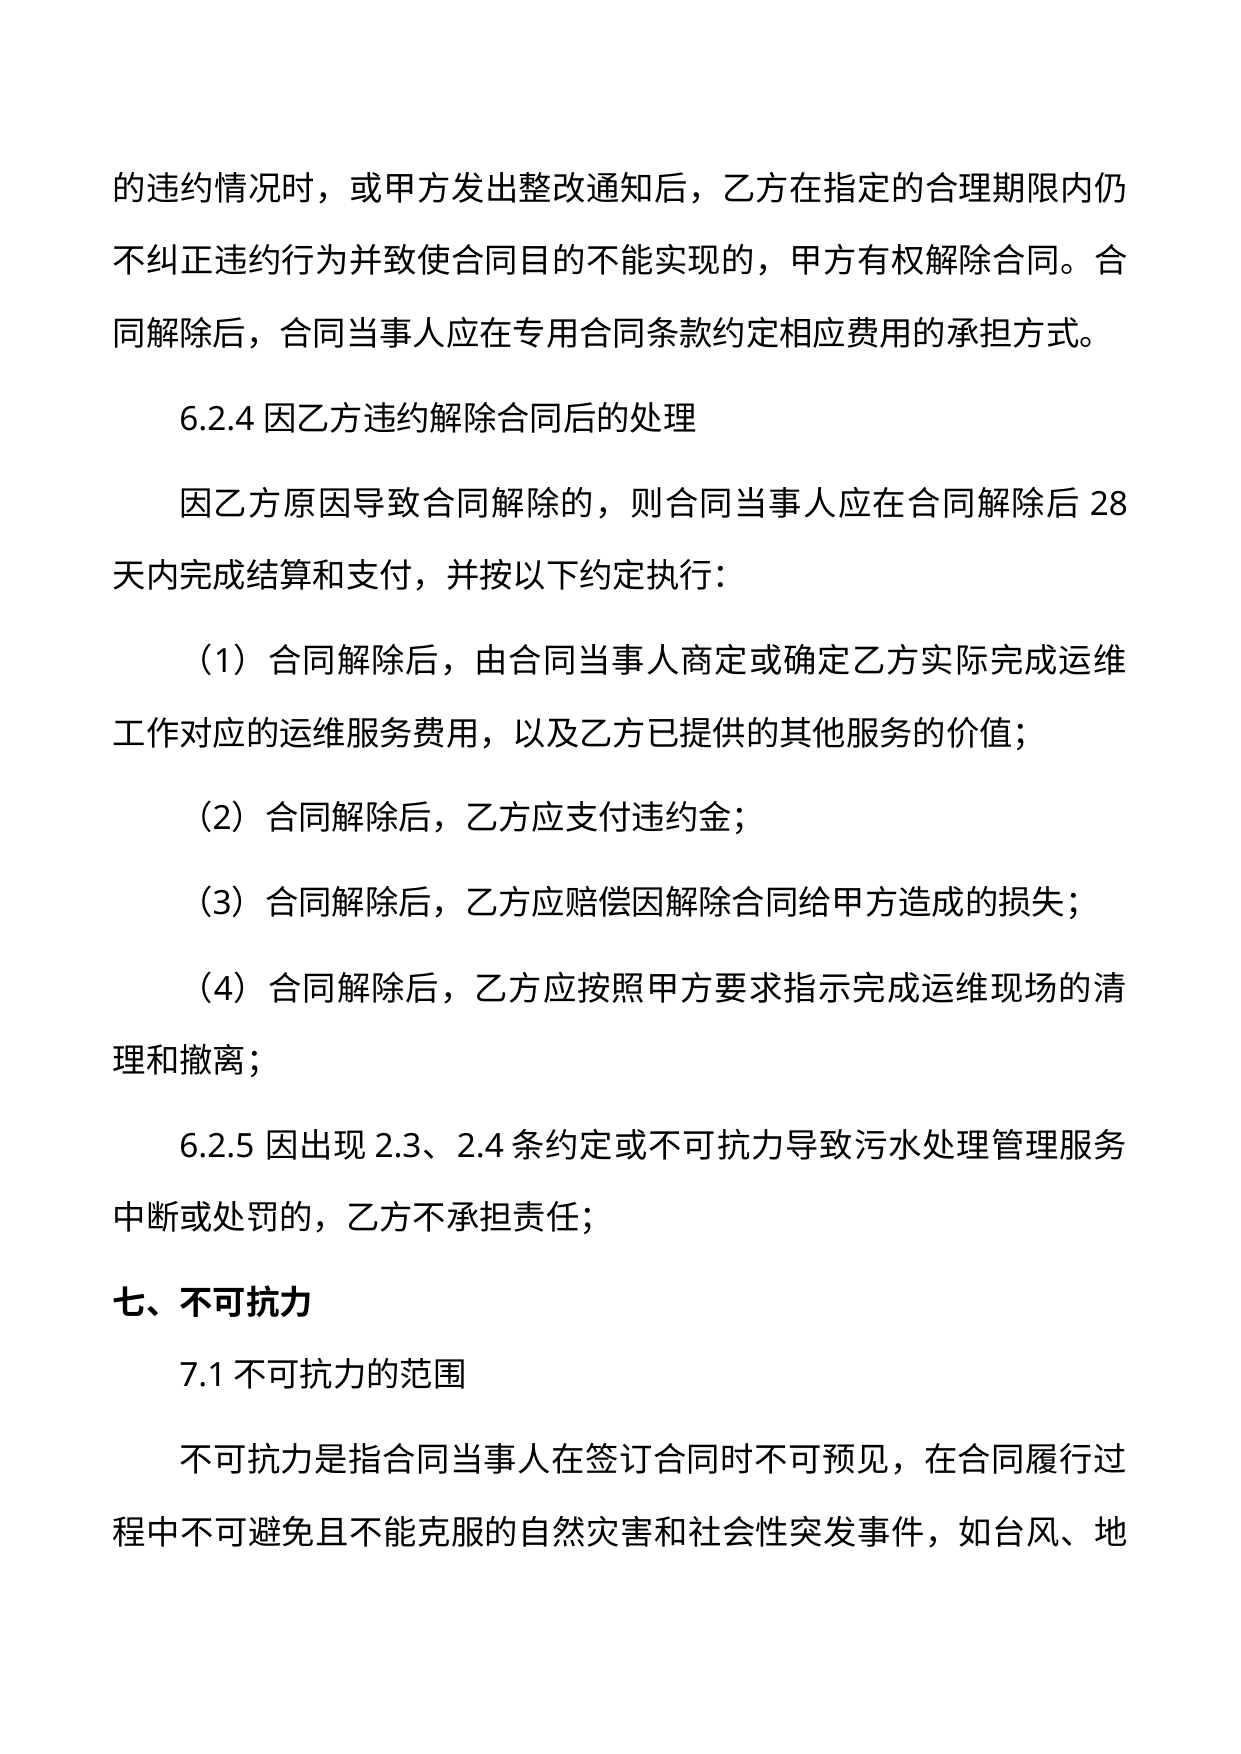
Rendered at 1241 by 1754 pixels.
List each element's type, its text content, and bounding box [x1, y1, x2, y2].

text （4）合同解除后，乙方应按照甲方要求指示完成运维现场的清理和撤离； [112, 961, 1128, 1082]
text 七、不可抗力 [112, 1276, 1128, 1324]
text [112, 162, 1128, 355]
text 6.2.4 因乙方违约解除合同后的处理 [112, 391, 1128, 440]
text 7.1不可抗力的范围 [112, 1348, 1128, 1397]
text 因乙方原因导致合同解除的，则合同当事人应在合同解除后28 天内完成结算和支付，并按以下约定执行： [112, 476, 1128, 597]
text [112, 1433, 1128, 1554]
text （2）合同解除后，乙方应支付违约金； [112, 791, 1128, 839]
text （3）合同解除后，乙方应赔偿因解除合同给甲方造成的损失； [112, 876, 1128, 924]
text 6.2.5 因出现2.3、2.4条约定或不可抗力导致污水处理管理服务中断或处罚的，乙方不承担责任； [112, 1118, 1128, 1239]
text （1）合同解除后，由合同当事人商定或确定乙方实际完成运维工作对应的运维服务费用，以及乙方已提供的其他服务的价值； [112, 634, 1128, 754]
